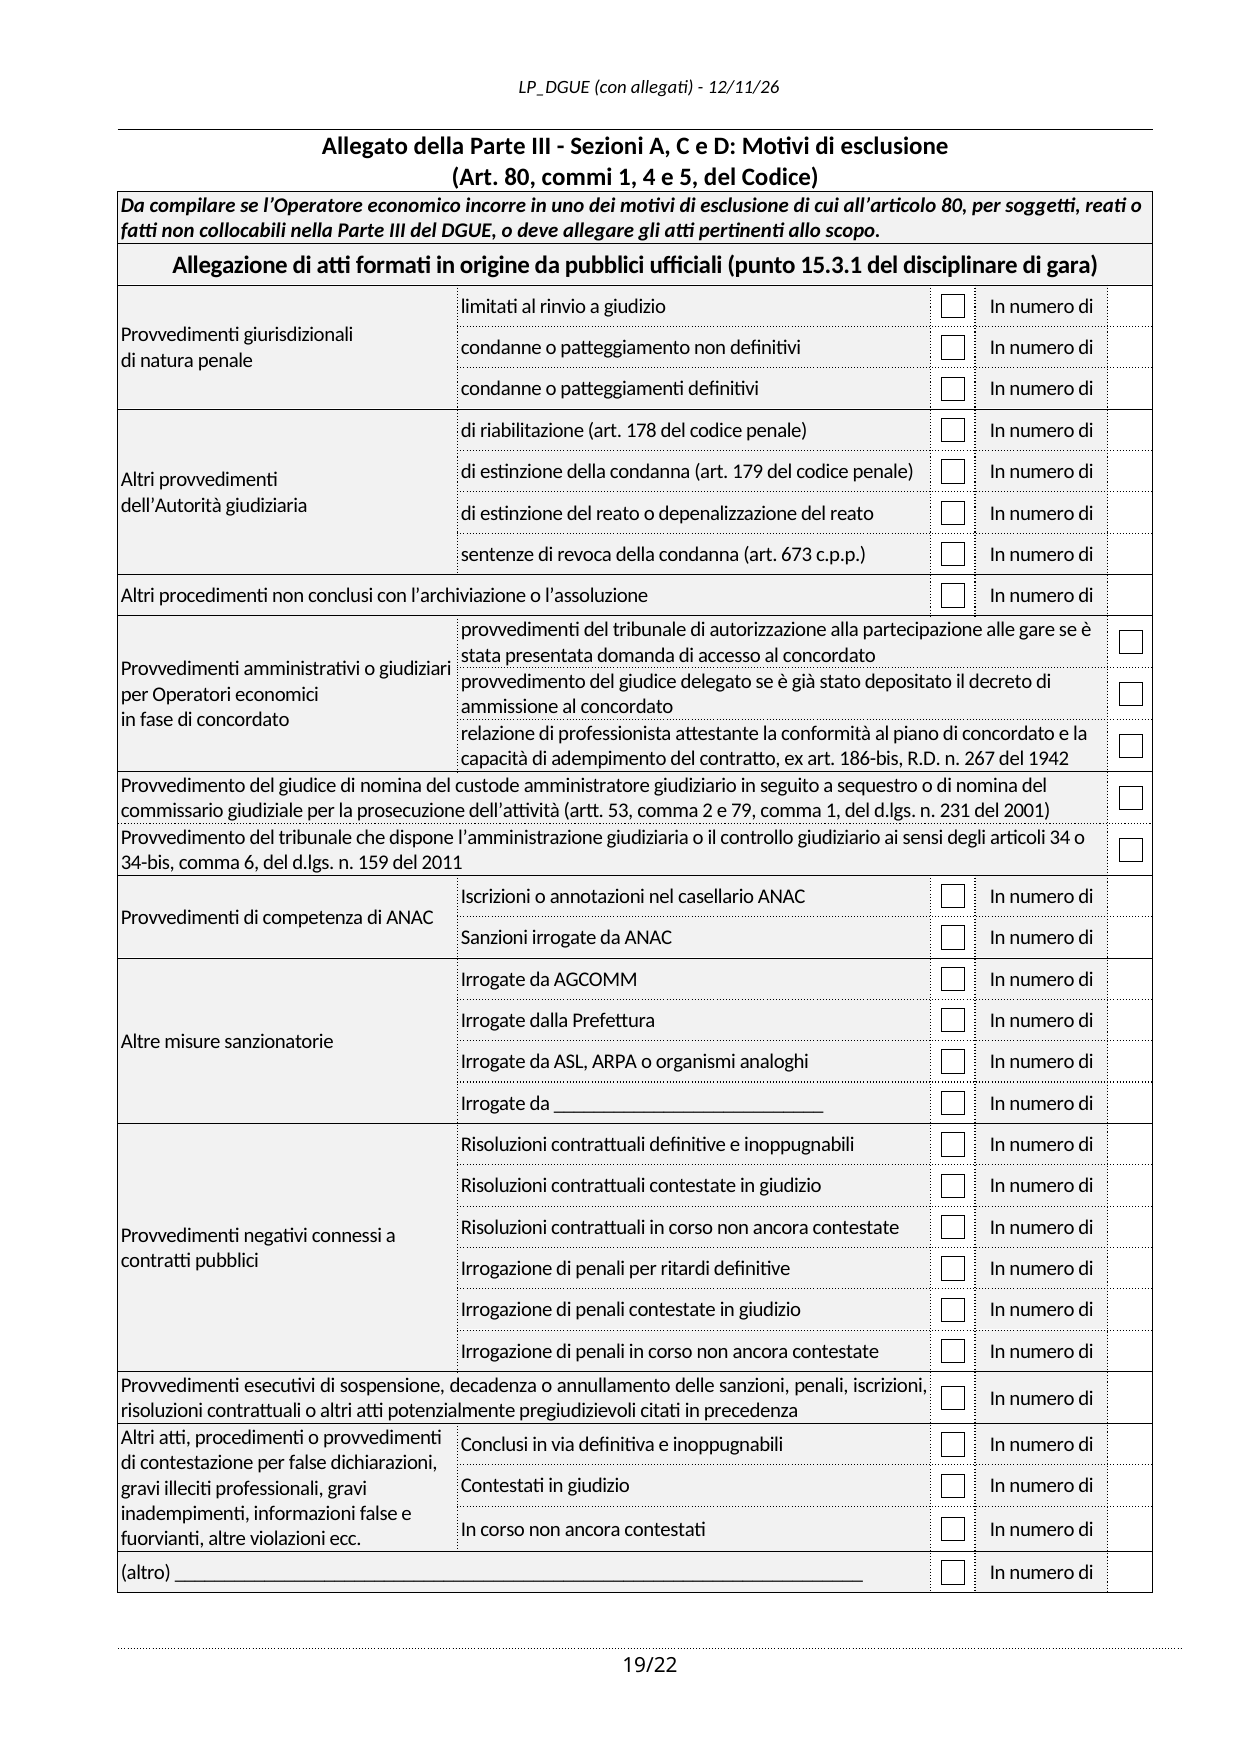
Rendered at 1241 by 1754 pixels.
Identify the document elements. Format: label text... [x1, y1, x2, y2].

table_cell sentenze di revoca della condanna (art. 673 c.p.p.) [458, 533, 930, 574]
table_cell [930, 1424, 975, 1464]
table_cell In numero di [975, 1081, 1108, 1123]
table_cell [930, 1247, 975, 1288]
table_cell [1108, 959, 1152, 999]
table_cell In numero di [975, 1552, 1108, 1592]
table_cell [1108, 286, 1152, 326]
table_cell In corso non ancora contestati [458, 1506, 930, 1551]
table_cell In numero di [975, 1424, 1108, 1464]
table_cell [1108, 326, 1152, 367]
table_cell Provvedimenti di competenza di ANAC [118, 876, 458, 957]
table_cell [930, 533, 975, 574]
table_cell [1108, 916, 1152, 957]
table_cell Irrogate da ___________________________ [458, 1081, 930, 1123]
table_cell In numero di [975, 491, 1108, 533]
table_cell [1108, 1040, 1152, 1081]
table_cell limitati al rinvio a giudizio [458, 286, 930, 326]
table_cell In numero di [975, 533, 1108, 574]
table_cell [930, 1552, 975, 1592]
table_cell [1108, 1464, 1152, 1506]
table_cell Allegazione di atti formati in origine da pubblici ufficiali (punto 15.3.1 del disciplinare di gara) [118, 244, 1152, 284]
table_cell In numero di [975, 916, 1108, 957]
table_cell [1108, 719, 1152, 771]
table_cell Conclusi in via definitiva e inoppugnabili [458, 1424, 930, 1464]
table_cell In numero di [975, 999, 1108, 1040]
table_cell [930, 1081, 975, 1123]
table_header Allegato della Parte III - Sezioni A, C e D: Motivi di esclusione (Art. 80, commi 1, 4 e 5, del Codice) [118, 130, 1153, 191]
table_cell Altri procedimenti non conclusi con l’archiviazione o l’assoluzione [118, 575, 930, 615]
table_cell In numero di [975, 1206, 1108, 1247]
table_cell [930, 1164, 975, 1206]
table_cell In numero di [975, 326, 1108, 367]
table_cell Provvedimento del giudice di nomina del custode amministratore giudiziario in seguito a sequestro o di nomina del commissario giudiziale per la prosecuzione dell’attività (artt. 53, comma 2 e 79, comma 1, del d.lgs. n. 231 del 2001) [118, 772, 1108, 823]
table_cell Provvedimenti esecutivi di sospensione, decadenza o annullamento delle sanzioni, penali, iscrizioni, risoluzioni contrattuali o altri atti potenzialmente pregiudizievoli citati in precedenza [118, 1372, 930, 1423]
table_cell Altre misure sanzionatorie [118, 959, 458, 1123]
table_cell Altri atti, procedimenti o provvedimenti di contestazione per false dichiarazioni, gravi illeciti professionali, gravi inadempimenti, informazioni false e fuorvianti, altre violazioni ecc. [118, 1424, 458, 1551]
table_cell In numero di [975, 1164, 1108, 1206]
table_cell provvedimento del giudice delegato se è già stato depositato il decreto di ammissione al concordato [458, 667, 1108, 719]
table_cell [930, 450, 975, 491]
table_cell [1108, 1330, 1152, 1371]
table_cell Irrogate da ASL, ARPA o organismi analoghi [458, 1040, 930, 1081]
table_cell [930, 1372, 975, 1423]
table_cell (altro) _____________________________________________________________________ [118, 1552, 930, 1592]
table_cell [930, 876, 975, 916]
table_cell Provvedimenti amministrativi o giudiziari per Operatori economici in fase di concordato [118, 616, 458, 771]
table_cell In numero di [975, 1506, 1108, 1551]
table_cell condanne o patteggiamento non definitivi [458, 326, 930, 367]
table_cell di estinzione del reato o depenalizzazione del reato [458, 491, 930, 533]
table_cell In numero di [975, 1247, 1108, 1288]
table_cell [1108, 533, 1152, 574]
table_cell Provvedimenti giurisdizionali di natura penale [118, 286, 458, 408]
table_cell In numero di [975, 876, 1108, 916]
table_cell Irrogazione di penali per ritardi definitive [458, 1247, 930, 1288]
table_cell In numero di [975, 959, 1108, 999]
table_cell [930, 916, 975, 957]
table_cell [1108, 1288, 1152, 1329]
table_cell provvedimenti del tribunale di autorizzazione alla partecipazione alle gare se è stata presentata domanda di accesso al concordato [458, 616, 1108, 667]
table_cell In numero di [975, 1124, 1108, 1164]
table_cell [930, 1330, 975, 1371]
table_cell [1108, 667, 1152, 719]
table_cell [930, 491, 975, 533]
table_cell In numero di [975, 1464, 1108, 1506]
table_cell [1108, 999, 1152, 1040]
table_cell [1108, 876, 1152, 916]
table_cell [1108, 410, 1152, 450]
table_cell [1108, 1164, 1152, 1206]
table_cell [1108, 367, 1152, 408]
table_cell In numero di [975, 450, 1108, 491]
table_cell [1108, 1552, 1152, 1592]
table_cell In numero di [975, 1330, 1108, 1371]
table_cell Risoluzioni contrattuali contestate in giudizio [458, 1164, 930, 1206]
table_cell [930, 1288, 975, 1329]
table_cell Da compilare se l’Operatore economico incorre in uno dei motivi di esclusione di cui all’articolo 80, per soggetti, reati o fatti non collocabili nella Parte III del DGUE, o deve allegare gli atti pertinenti allo scopo. [118, 192, 1152, 243]
table_cell Sanzioni irrogate da ANAC [458, 916, 930, 957]
table_cell [930, 575, 975, 615]
table_cell In numero di [975, 286, 1108, 326]
table_cell Irrogazione di penali contestate in giudizio [458, 1288, 930, 1329]
table_cell In numero di [975, 575, 1108, 615]
table_cell [930, 326, 975, 367]
table_cell [930, 1040, 975, 1081]
table_cell [1108, 823, 1152, 875]
table_cell relazione di professionista attestante la conformità al piano di concordato e la capacità di adempimento del contratto, ex art. 186-bis, R.D. n. 267 del 1942 [458, 719, 1108, 771]
table_cell [1108, 772, 1152, 823]
table_cell In numero di [975, 1288, 1108, 1329]
table_cell condanne o patteggiamenti definitivi [458, 367, 930, 408]
table_cell di riabilitazione (art. 178 del codice penale) [458, 410, 930, 450]
table_cell [930, 1506, 975, 1551]
table_cell [930, 410, 975, 450]
table_cell [930, 999, 975, 1040]
table_cell Iscrizioni o annotazioni nel casellario ANAC [458, 876, 930, 916]
table_cell Irrogazione di penali in corso non ancora contestate [458, 1330, 930, 1371]
table_cell Provvedimento del tribunale che dispone l’amministrazione giudiziaria o il controllo giudiziario ai sensi degli articoli 34 o 34-bis, comma 6, del d.lgs. n. 159 del 2011 [118, 823, 1108, 875]
table_cell [1108, 1247, 1152, 1288]
table_cell [1108, 1081, 1152, 1123]
table_cell [1108, 1206, 1152, 1247]
table_cell [930, 959, 975, 999]
table_cell [1108, 575, 1152, 615]
table_cell [1108, 1372, 1152, 1423]
table_cell Provvedimenti negativi connessi a contratti pubblici [118, 1124, 458, 1371]
table_cell In numero di [975, 410, 1108, 450]
table_cell [930, 286, 975, 326]
table_cell [1108, 1424, 1152, 1464]
table_cell Risoluzioni contrattuali in corso non ancora contestate [458, 1206, 930, 1247]
table_cell [930, 1124, 975, 1164]
table_cell [930, 1464, 975, 1506]
table_cell [1108, 450, 1152, 491]
table_cell In numero di [975, 367, 1108, 408]
table_cell [1108, 616, 1152, 667]
table_cell Irrogate da AGCOMM [458, 959, 930, 999]
table_cell Risoluzioni contrattuali definitive e inoppugnabili [458, 1124, 930, 1164]
table_cell [930, 1206, 975, 1247]
table_cell di estinzione della condanna (art. 179 del codice penale) [458, 450, 930, 491]
table_cell Altri provvedimenti dell’Autorità giudiziaria [118, 410, 458, 574]
table_cell Irrogate dalla Prefettura [458, 999, 930, 1040]
table_cell [1108, 1506, 1152, 1551]
table_cell [930, 367, 975, 408]
table_cell Contestati in giudizio [458, 1464, 930, 1506]
table_cell In numero di [975, 1372, 1108, 1423]
table_cell [1108, 1124, 1152, 1164]
table_cell In numero di [975, 1040, 1108, 1081]
table_cell [1108, 491, 1152, 533]
